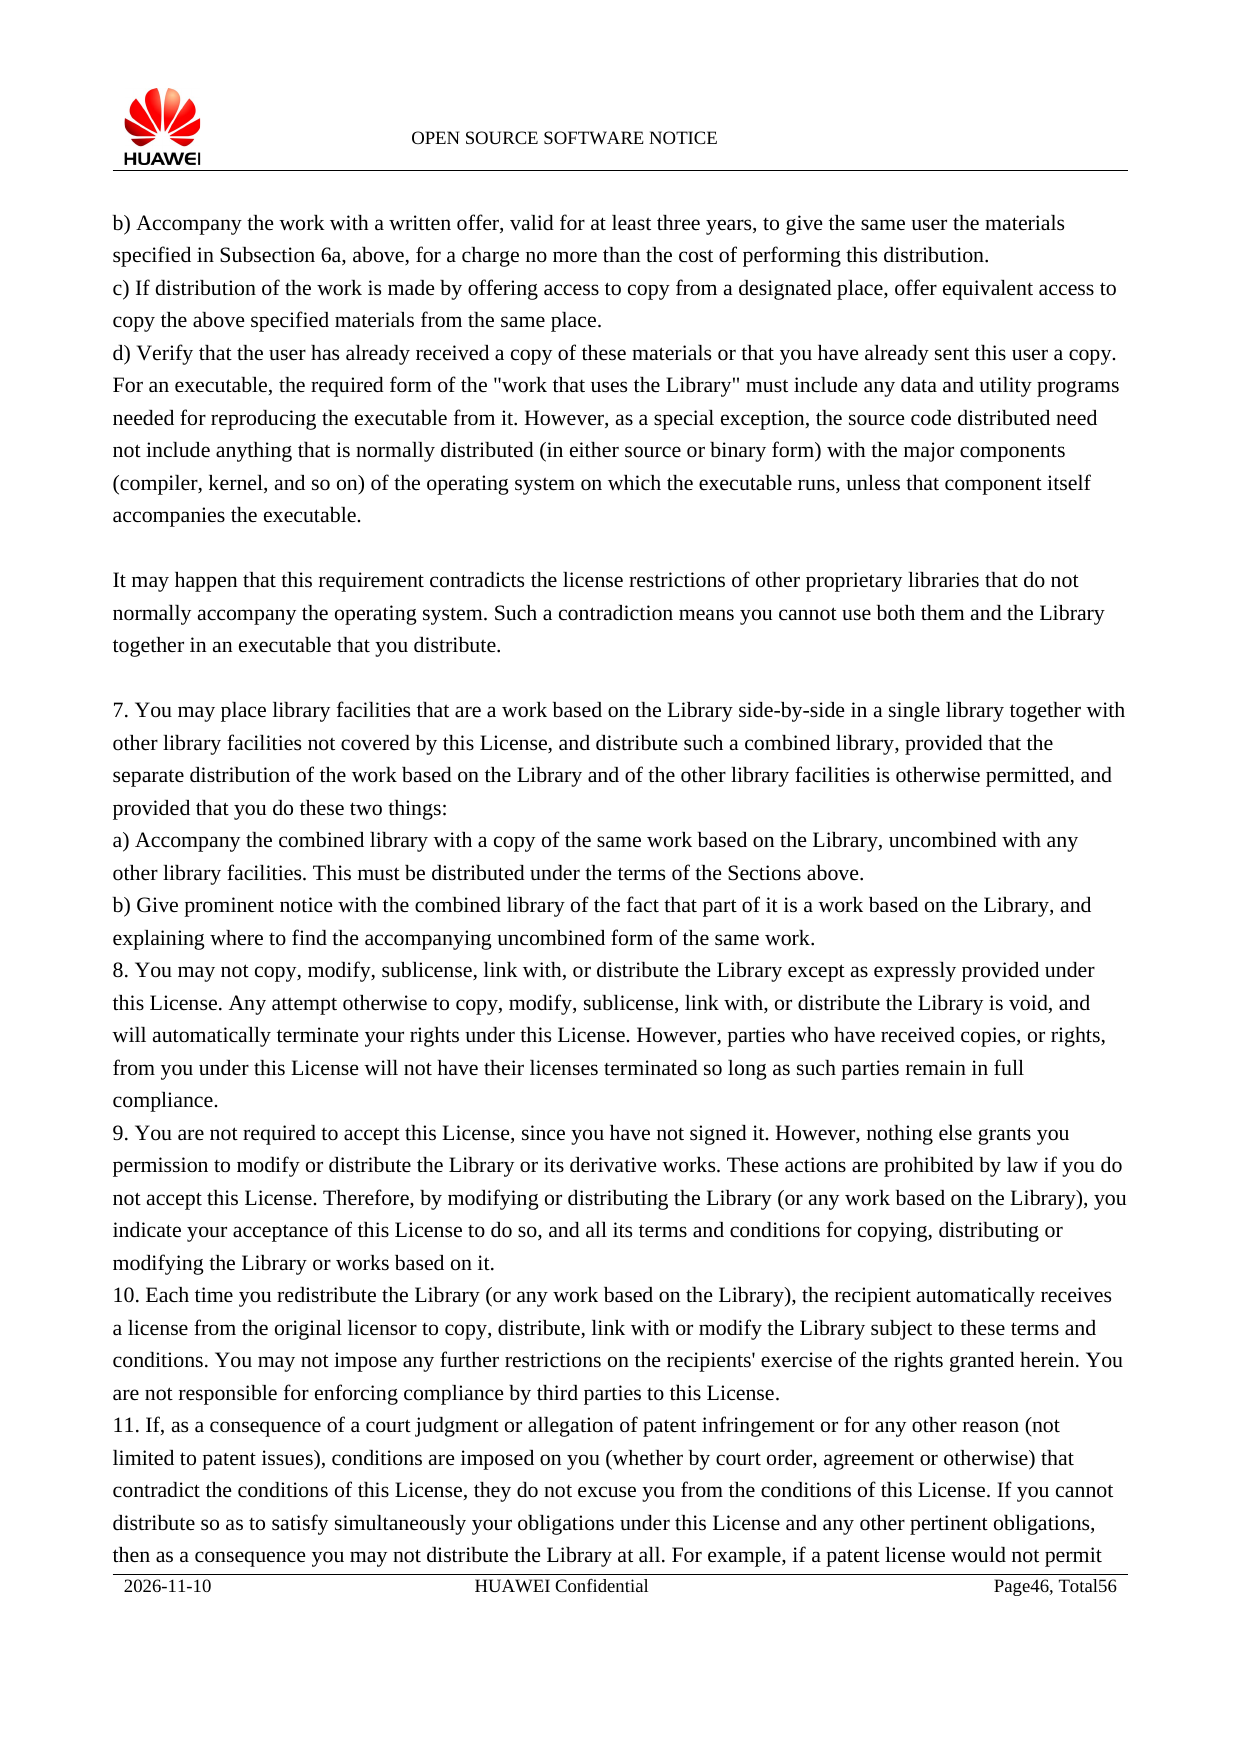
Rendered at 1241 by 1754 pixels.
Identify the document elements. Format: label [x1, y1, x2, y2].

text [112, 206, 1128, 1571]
picture [124, 88, 201, 165]
